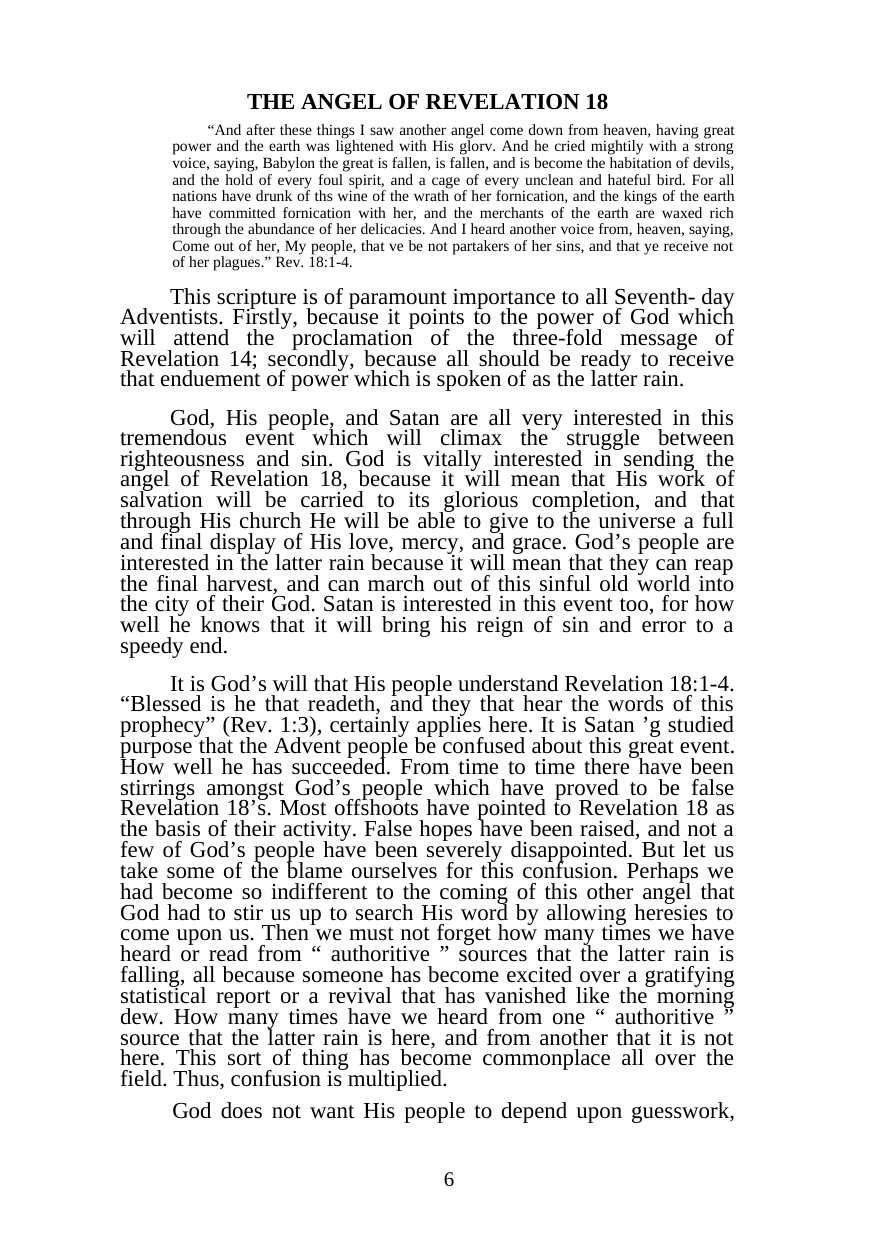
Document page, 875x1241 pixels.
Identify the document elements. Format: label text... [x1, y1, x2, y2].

text God, His people, and Satan are all very interested in this tremendous event which will climax the struggle between righteousness and sin. God is vitally interested in sending the angel of Revelation 18, because it will mean that His work of salvation will be carried to its glorious completion, and that through His church He will be able to give to the universe a full and final display of His love, mercy, and grace. God’s people are interested in the latter rain because it will mean that they can reap the final harvest, and can march out of this sinful old world into the city of their God. Satan is interested in this event too, for how well he knows that it will bring his reign of sin and error to a speedy end. [120, 408, 735, 658]
subtitle THE ANGEL OF REVELATION 18 [120, 93, 735, 114]
text This scripture is of paramount importance to all Seventh- day Adventists. Firstly, because it points to the power of God which will attend the proclamation of the three-fold message of Revelation 14; secondly, because all should be ready to receive that enduement of power which is spoken of as the latter rain. [120, 288, 735, 392]
text “And after these things I saw another angel come down from heaven, having great power and the earth was lightened with His glorv. And he cried mightily with a strong voice, saying, Babylon the great is fallen, is fallen, and is become the habitation of devils, and the hold of every foul spirit, and a cage of every unclean and hateful bird. For all nations have drunk of ths wine of the wrath of her fornication, and the kings of the earth have committed fornication with her, and the merchants of the earth are waxed rich through the abundance of her delicacies. And I heard another voice from, heaven, saying, Come out of her, My people, that ve be not partakers of her sins, and that ye receive not of her plagues.” Rev. 18:1-4. [172, 122, 735, 271]
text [120, 1102, 735, 1123]
text It is God’s will that His people understand Revelation 18:1-4. “Blessed is he that readeth, and they that hear the words of this prophecy” (Rev. 1:3), certainly applies here. It is Satan ’g studied purpose that the Advent people be confused about this great event. How well he has succeeded. From time to time there have been stirrings amongst God’s people which have proved to be false Revelation 18’s. Most offshoots have pointed to Revelation 18 as the basis of their activity. False hopes have been raised, and not a few of God’s people have been severely disappointed. But let us take some of the blame ourselves for this confusion. Perhaps we had become so indifferent to the coming of this other angel that God had to stir us up to search His word by allowing heresies to come upon us. Then we must not forget how many times we have heard or read from “ authoritive ” sources that the latter rain is falling, all because someone has become excited over a gratifying statistical report or a revival that has vanished like the morning dew. How many times have we heard from one “ authoritive ” source that the latter rain is here, and from another that it is not here. This sort of thing has become commonplace all over the field. Thus, confusion is multiplied. [120, 675, 735, 1092]
